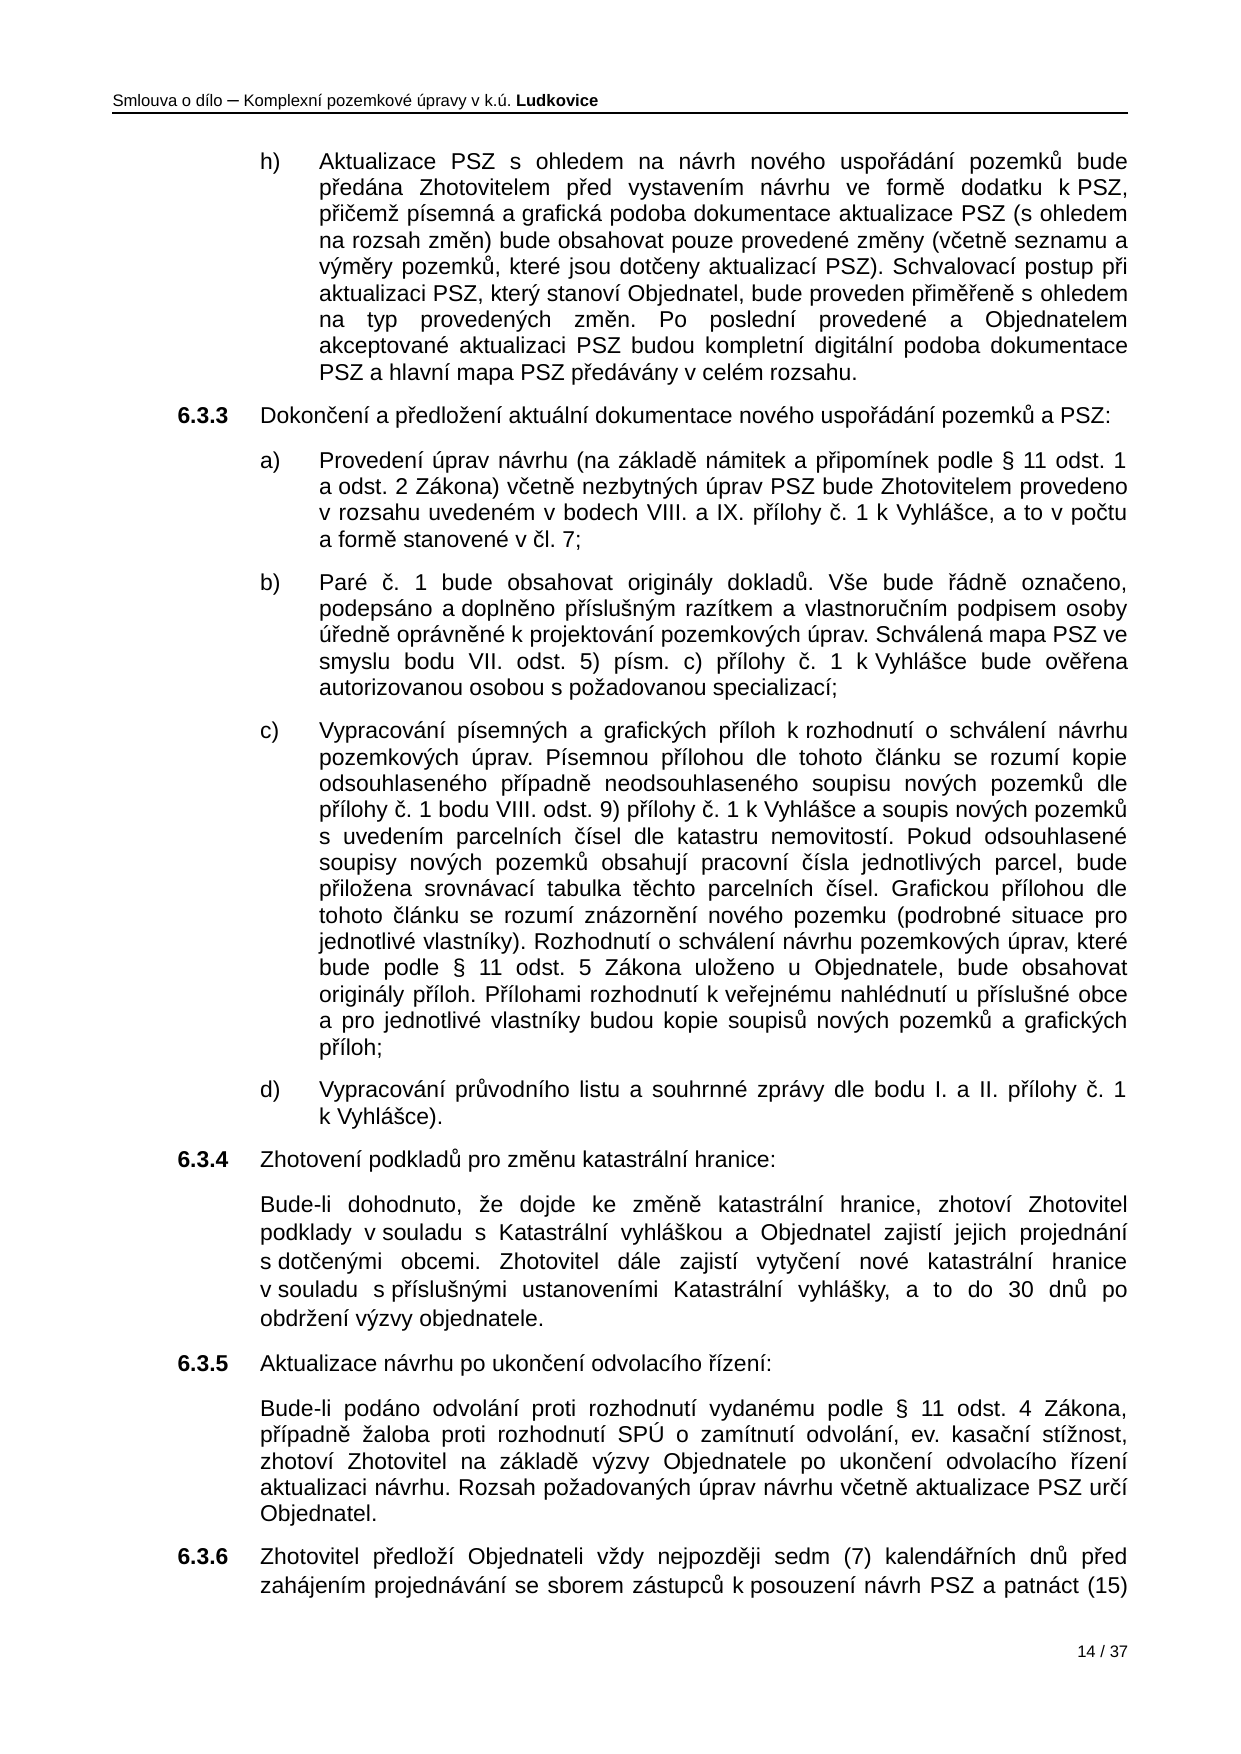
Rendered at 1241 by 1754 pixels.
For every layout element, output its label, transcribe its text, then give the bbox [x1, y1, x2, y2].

list Bude-li dohodnuto, že dojde ke změně katastrální hranice, zhotoví Zhotovitel podklady v souladu s Katastrální vyhláškou a Objednatel zajistí jejich projednání s dotčenými obcemi. Zhotovitel dále zajistí vytyčení nové katastrální hranice v souladu s příslušnými ustanoveními Katastrální vyhlášky, a to do 30 dnů po obdržení výzvy objednatele. [260, 1191, 1128, 1331]
text Zhotovení podkladů pro změnu katastrální hranice: [177, 1146, 1128, 1172]
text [177, 1543, 1128, 1598]
list Provedení úprav návrhu (na základě námitek a připomínek podle § 11 odst. 1 a odst. 2 Zákona) včetně nezbytných úprav PSZ bude Zhotovitelem provedeno v rozsahu uvedeném v bodech VIII. a IX. přílohy č. 1 k Vyhlášce, a to v počtu a formě stanovené v čl. 7; [260, 447, 1128, 552]
text Aktualizace návrhu po ukončení odvolacího řízení: [177, 1350, 1128, 1376]
list Paré č. 1 bude obsahovat originály dokladů. Vše bude řádně označeno, podepsáno a doplněno příslušným razítkem a vlastnoručním podpisem osoby úředně oprávněné k projektování pozemkových úprav. Schválená mapa PSZ ve smyslu bodu VII. odst. 5) písm. c) přílohy č. 1 k Vyhlášce bude ověřena autorizovanou osobou s požadovanou specializací; [260, 569, 1128, 701]
list Bude-li podáno odvolání proti rozhodnutí vydanému podle § 11 odst. 4 Zákona, případně žaloba proti rozhodnutí SPÚ o zamítnutí odvolání, ev. kasační stížnost, zhotoví Zhotovitel na základě výzvy Objednatele po ukončení odvolacího řízení aktualizaci návrhu. Rozsah požadovaných úprav návrhu včetně aktualizace PSZ určí Objednatel. [260, 1395, 1128, 1527]
text Dokončení a předložení aktuální dokumentace nového uspořádání pozemků a PSZ: [177, 402, 1128, 428]
list Aktualizace PSZ s ohledem na návrh nového uspořádání pozemků bude předána Zhotovitelem před vystavením návrhu ve formě dodatku k PSZ, přičemž písemná a grafická podoba dokumentace aktualizace PSZ (s ohledem na rozsah změn) bude obsahovat pouze provedené změny (včetně seznamu a výměry pozemků, které jsou dotčeny aktualizací PSZ). Schvalovací postup při aktualizaci PSZ, který stanoví Objednatel, bude proveden přiměřeně s ohledem na typ provedených změn. Po poslední provedené a Objednatelem akceptované aktualizaci PSZ budou kompletní digitální podoba dokumentace PSZ a hlavní mapa PSZ předávány v celém rozsahu. [260, 148, 1128, 385]
list Vypracování průvodního listu a souhrnné zprávy dle bodu I. a II. přílohy č. 1 k Vyhlášce). [260, 1076, 1128, 1129]
list Vypracování písemných a grafických příloh k rozhodnutí o schválení návrhu pozemkových úprav. Písemnou přílohou dle tohoto článku se rozumí kopie odsouhlaseného případně neodsouhlaseného soupisu nových pozemků dle přílohy č. 1 bodu VIII. odst. 9) přílohy č. 1 k Vyhlášce a soupis nových pozemků s uvedením parcelních čísel dle katastru nemovitostí. Pokud odsouhlasené soupisy nových pozemků obsahují pracovní čísla jednotlivých parcel, bude přiložena srovnávací tabulka těchto parcelních čísel. Grafickou přílohou dle tohoto článku se rozumí znázornění nového pozemku (podrobné situace pro jednotlivé vlastníky). Rozhodnutí o schválení návrhu pozemkových úprav, které bude podle § 11 odst. 5 Zákona uloženo u Objednatele, bude obsahovat originály příloh. Přílohami rozhodnutí k veřejnému nahlédnutí u příslušné obce a pro jednotlivé vlastníky budou kopie soupisů nových pozemků a grafických příloh; [260, 717, 1128, 1060]
